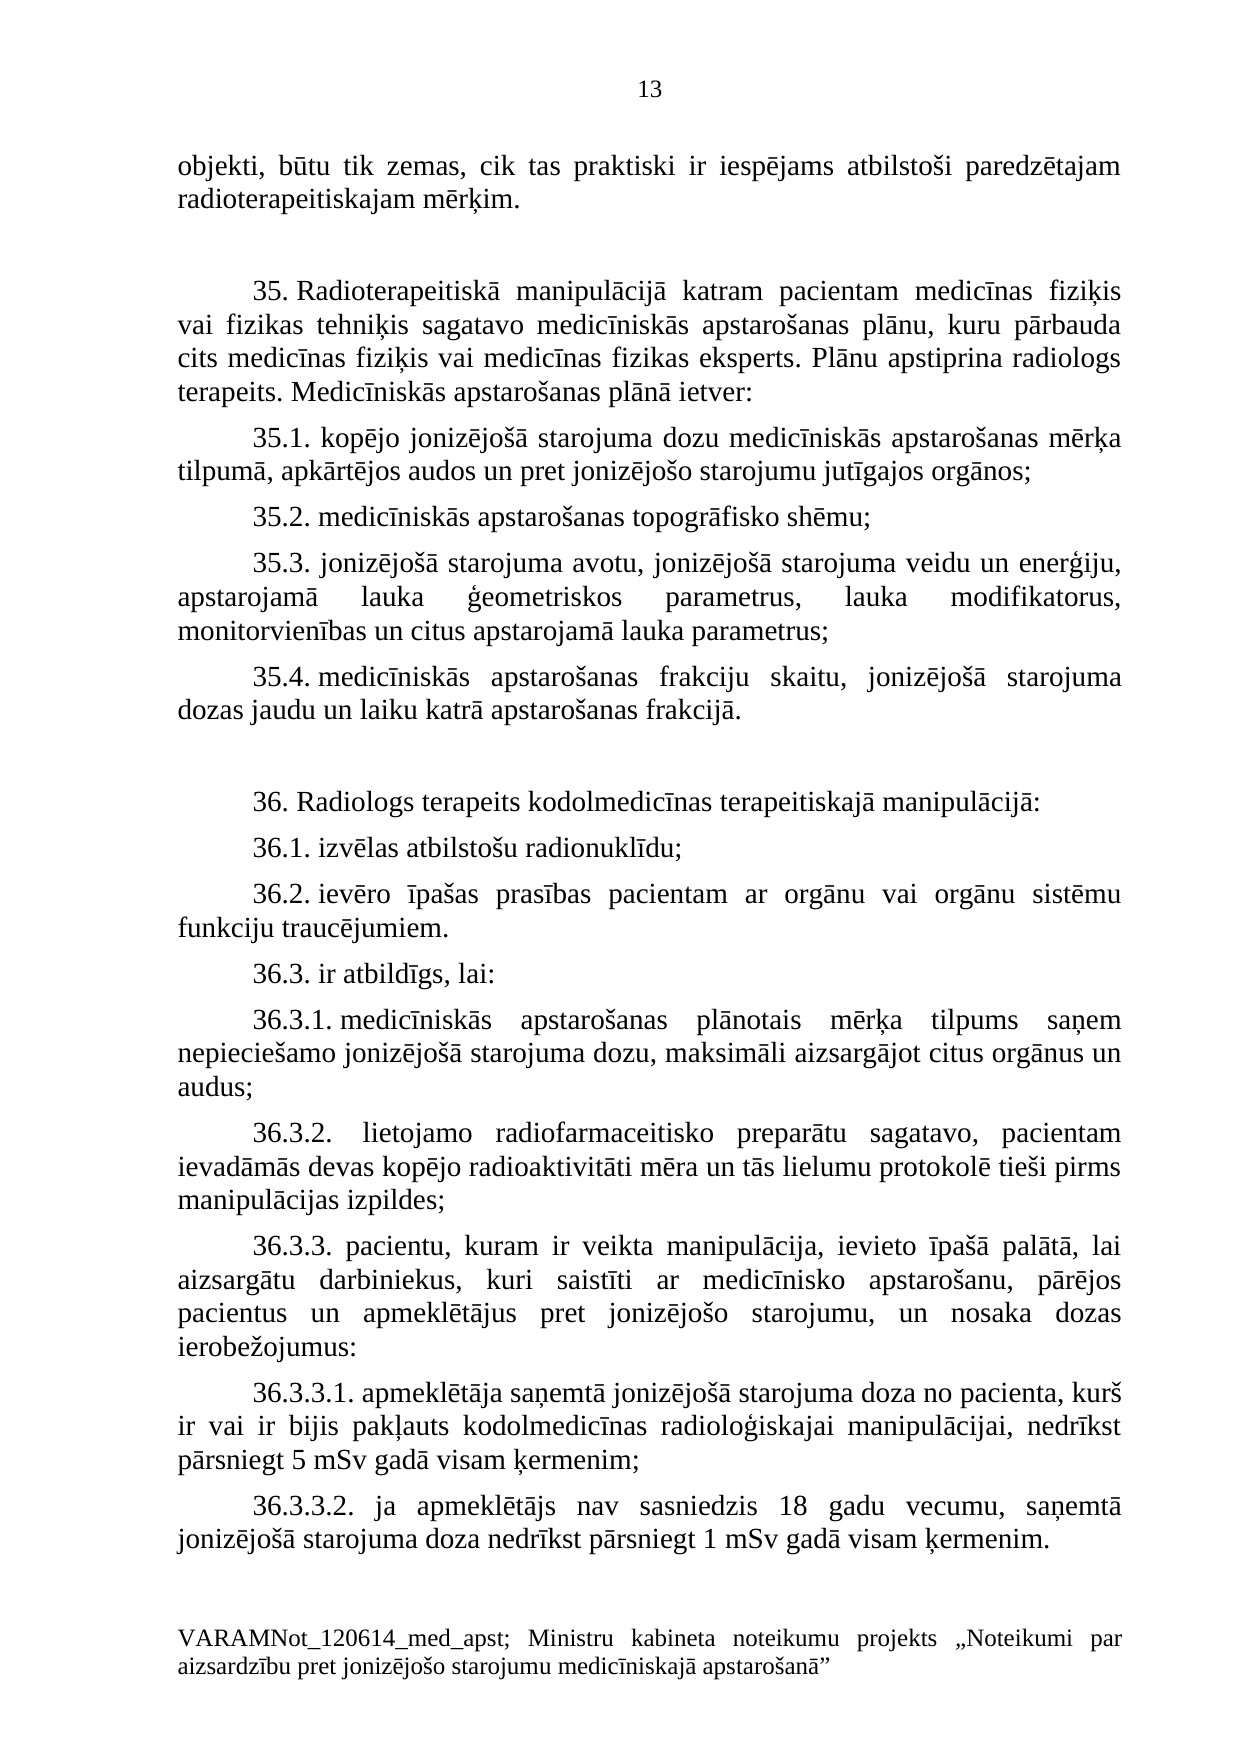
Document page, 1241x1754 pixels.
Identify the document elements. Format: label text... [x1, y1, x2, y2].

text 35. Radioterapeitiskā manipulācijā katram pacientam medicīnas fiziķis vai fizikas tehniķis sagatavo medicīniskās apstarošanas plānu, kuru pārbauda cits medicīnas fiziķis vai medicīnas fizikas eksperts. Plānu apstiprina radiologs terapeits. Medicīniskās apstarošanas plānā ietver: [177, 273, 1122, 407]
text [177, 148, 1122, 215]
text 36.1. izvēlas atbilstošu radionuklīdu; [177, 830, 1122, 864]
text 36.3.3.2. ja apmeklētājs nav sasniedzis 18 gadu vecumu, saņemtā jonizējošā starojuma doza nedrīkst pārsniegt 1 mSv gadā visam ķermenim. [177, 1488, 1122, 1555]
text 35.2. medicīniskās apstarošanas topogrāfisko shēmu; [177, 499, 1122, 533]
text 35.3. jonizējošā starojuma avotu, jonizējošā starojuma veidu un enerģiju, apstarojamā lauka ģeometriskos parametrus, lauka modifikatorus, monitorvienības un citus apstarojamā lauka parametrus; [177, 546, 1122, 646]
text 36.2. ievēro īpašas prasības pacientam ar orgānu vai orgānu sistēmu funkciju traucējumiem. [177, 876, 1122, 943]
text 36.3.1. medicīniskās apstarošanas plānotais mērķa tilpums saņem nepieciešamo jonizējošā starojuma dozu, maksimāli aizsargājot citus orgānus un audus; [177, 1002, 1122, 1103]
text 36.3.3. pacientu, kuram ir veikta manipulācija, ievieto īpašā palātā, lai aizsargātu darbiniekus, kuri saistīti ar medicīnisko apstarošanu, pārējos pacientus un apmeklētājus pret jonizējošo starojumu, un nosaka dozas ierobežojumus: [177, 1228, 1122, 1362]
text 36.3. ir atbildīgs, lai: [177, 956, 1122, 989]
text 36.3.3.1. apmeklētāja saņemtā jonizējošā starojuma doza no pacienta, kurš ir vai ir bijis pakļauts kodolmedicīnas radioloģiskajai manipulācijai, nedrīkst pārsniegt 5 mSv gadā visam ķermenim; [177, 1375, 1122, 1476]
text 35.1. kopējo jonizējošā starojuma dozu medicīniskās apstarošanas mērķa tilpumā, apkārtējos audos un pret jonizējošo starojumu jutīgajos orgānos; [177, 420, 1122, 487]
text 35.4. medicīniskās apstarošanas frakciju skaitu, jonizējošā starojuma dozas jaudu un laiku katrā apstarošanas frakcijā. [177, 659, 1122, 726]
text 36. Radiologs terapeits kodolmedicīnas terapeitiskajā manipulācijā: [177, 784, 1122, 818]
text 36.3.2. lietojamo radiofarmaceitisko preparātu sagatavo, pacientam ievadāmās devas kopējo radioaktivitāti mēra un tās lielumu protokolē tieši pirms manipulācijas izpildes; [177, 1115, 1122, 1216]
